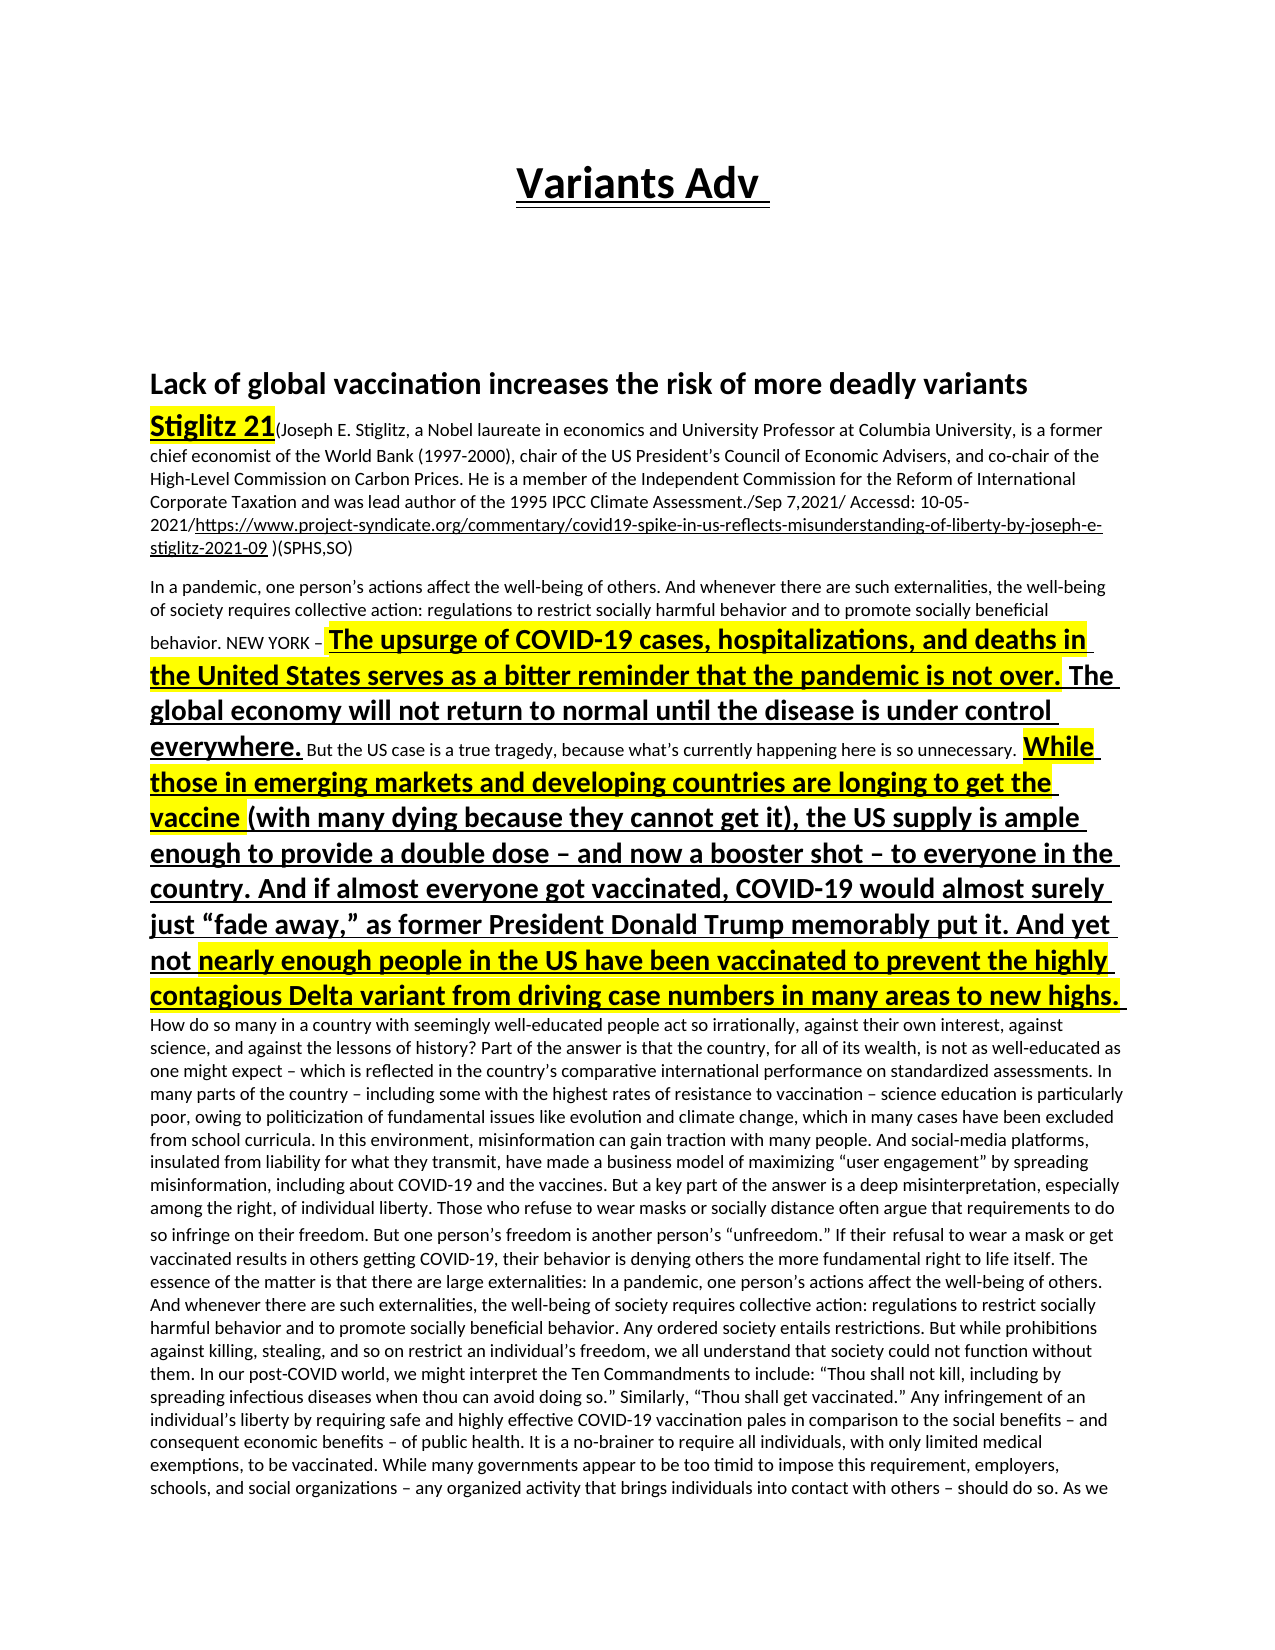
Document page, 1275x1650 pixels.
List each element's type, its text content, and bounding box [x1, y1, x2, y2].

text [150, 1010, 1125, 1499]
subtitle Variants Adv [150, 154, 1125, 210]
text Stiglitz 21(Joseph E. Stiglitz, a Nobel laureate in economics and University Professor at Columbia University, is a former chief economist of the World Bank (1997-2000), chair of the US President’s Council of Economic Advisers, and co-chair of the High-Level Commission on Carbon Prices. He is a member of the Independent Commission for the Reform of International Corporate Taxation and was lead author of the 1995 IPCC Climate Assessment./Sep 7,2021/ Accessd: 10-05-2021/https://www.project-syndicate.org/commentary/covid19-spike-in-us-reflects-misunderstanding-of-liberty-by-joseph-e-stiglitz-2021-09 )(SPHS,SO) [150, 406, 1125, 559]
subtitle Lack of global vaccination increases the risk of more deadly variants [150, 364, 1125, 402]
